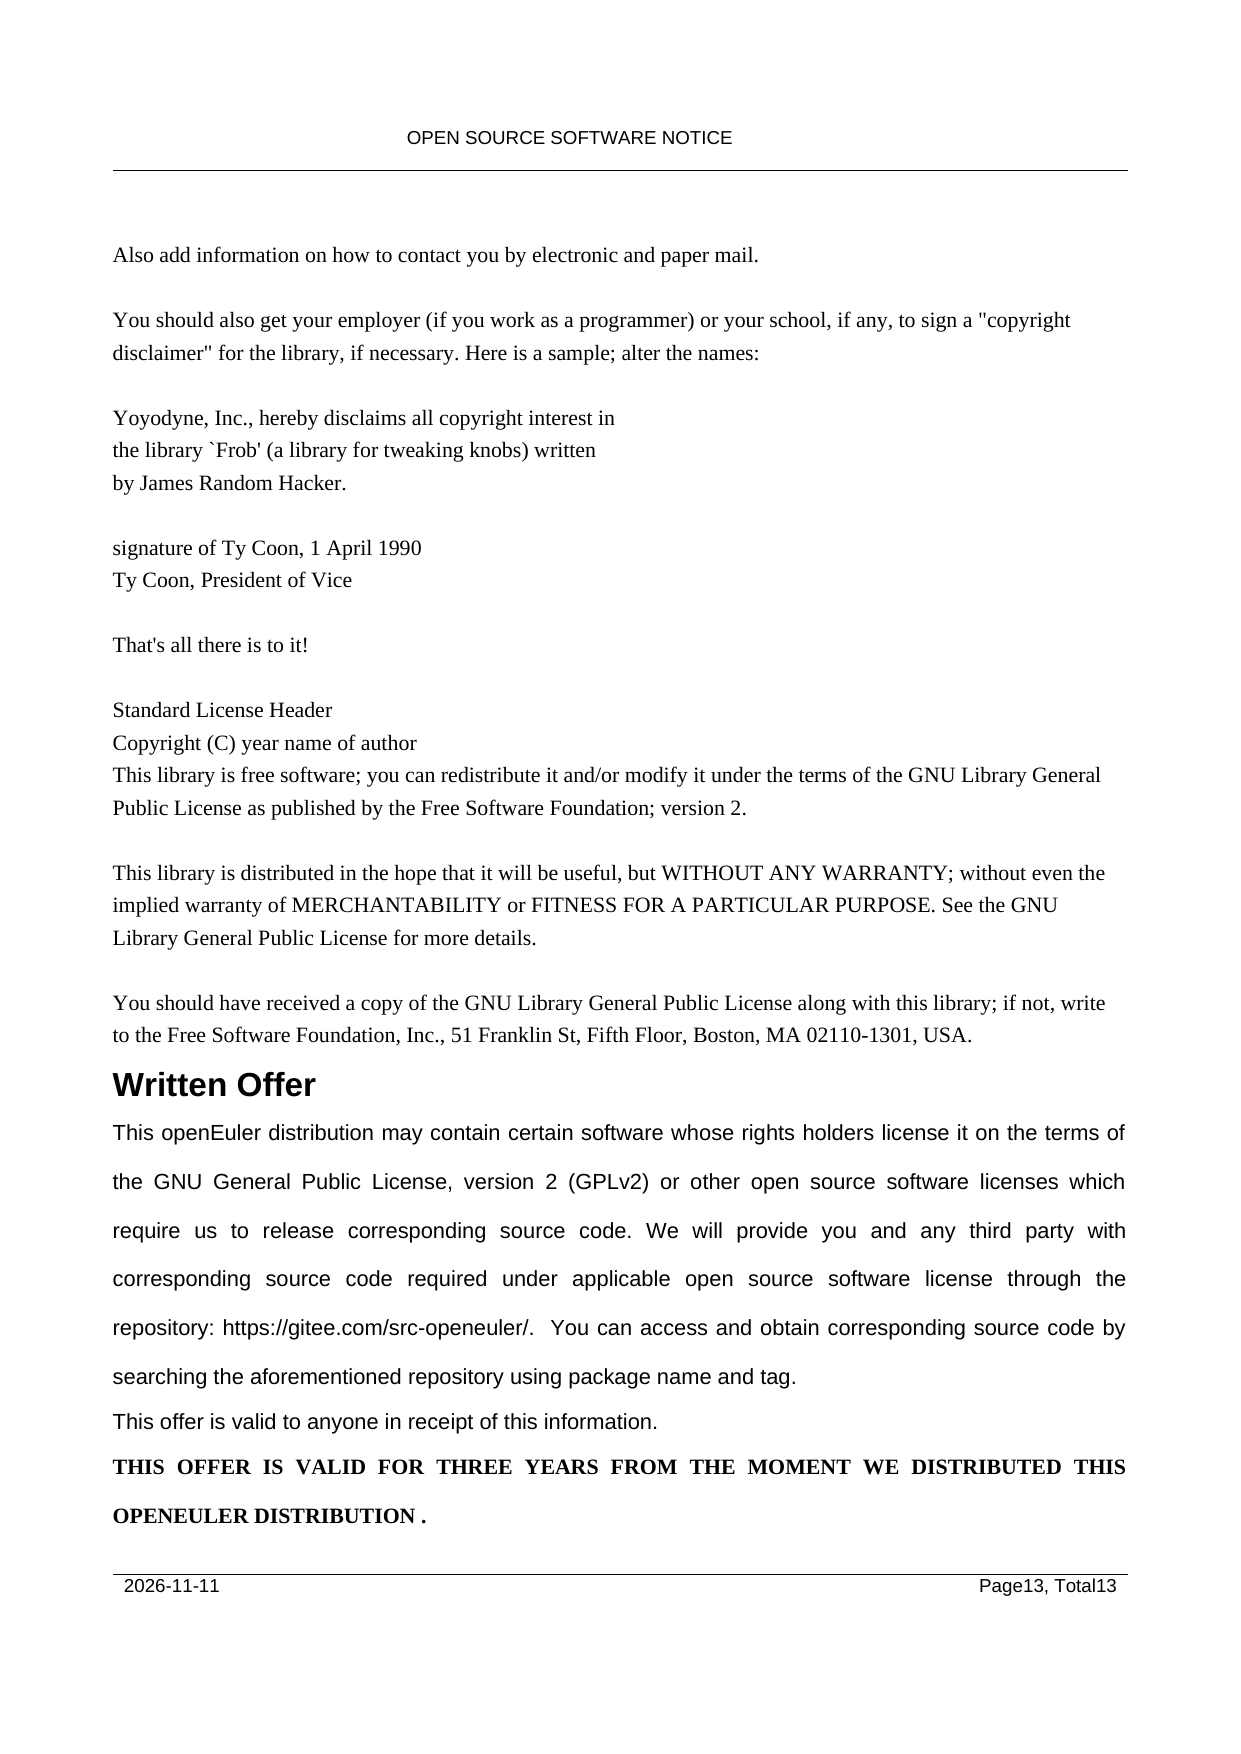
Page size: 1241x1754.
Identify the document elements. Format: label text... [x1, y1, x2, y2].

text This openEuler distribution may contain certain software whose rights holders license it on the terms of the GNU General Public License, version 2 (GPLv2) or other open source software licenses which require us to release corresponding source code. We will provide you and any third party with corresponding source code required under applicable open source software license through the repository: https://gitee.com/src-openeuler/. You can access and obtain corresponding source code by searching the aforementioned repository using package name and tag. [112, 1116, 1128, 1393]
text THIS OFFER IS VALID FOR THREE YEARS FROM THE MOMENT WE DISTRIBUTED THIS OPENEULER DISTRIBUTION . [112, 1450, 1128, 1532]
text This offer is valid to anyone in receipt of this information. [112, 1405, 1128, 1438]
text Written Offer [112, 1051, 1128, 1116]
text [112, 206, 1128, 1051]
